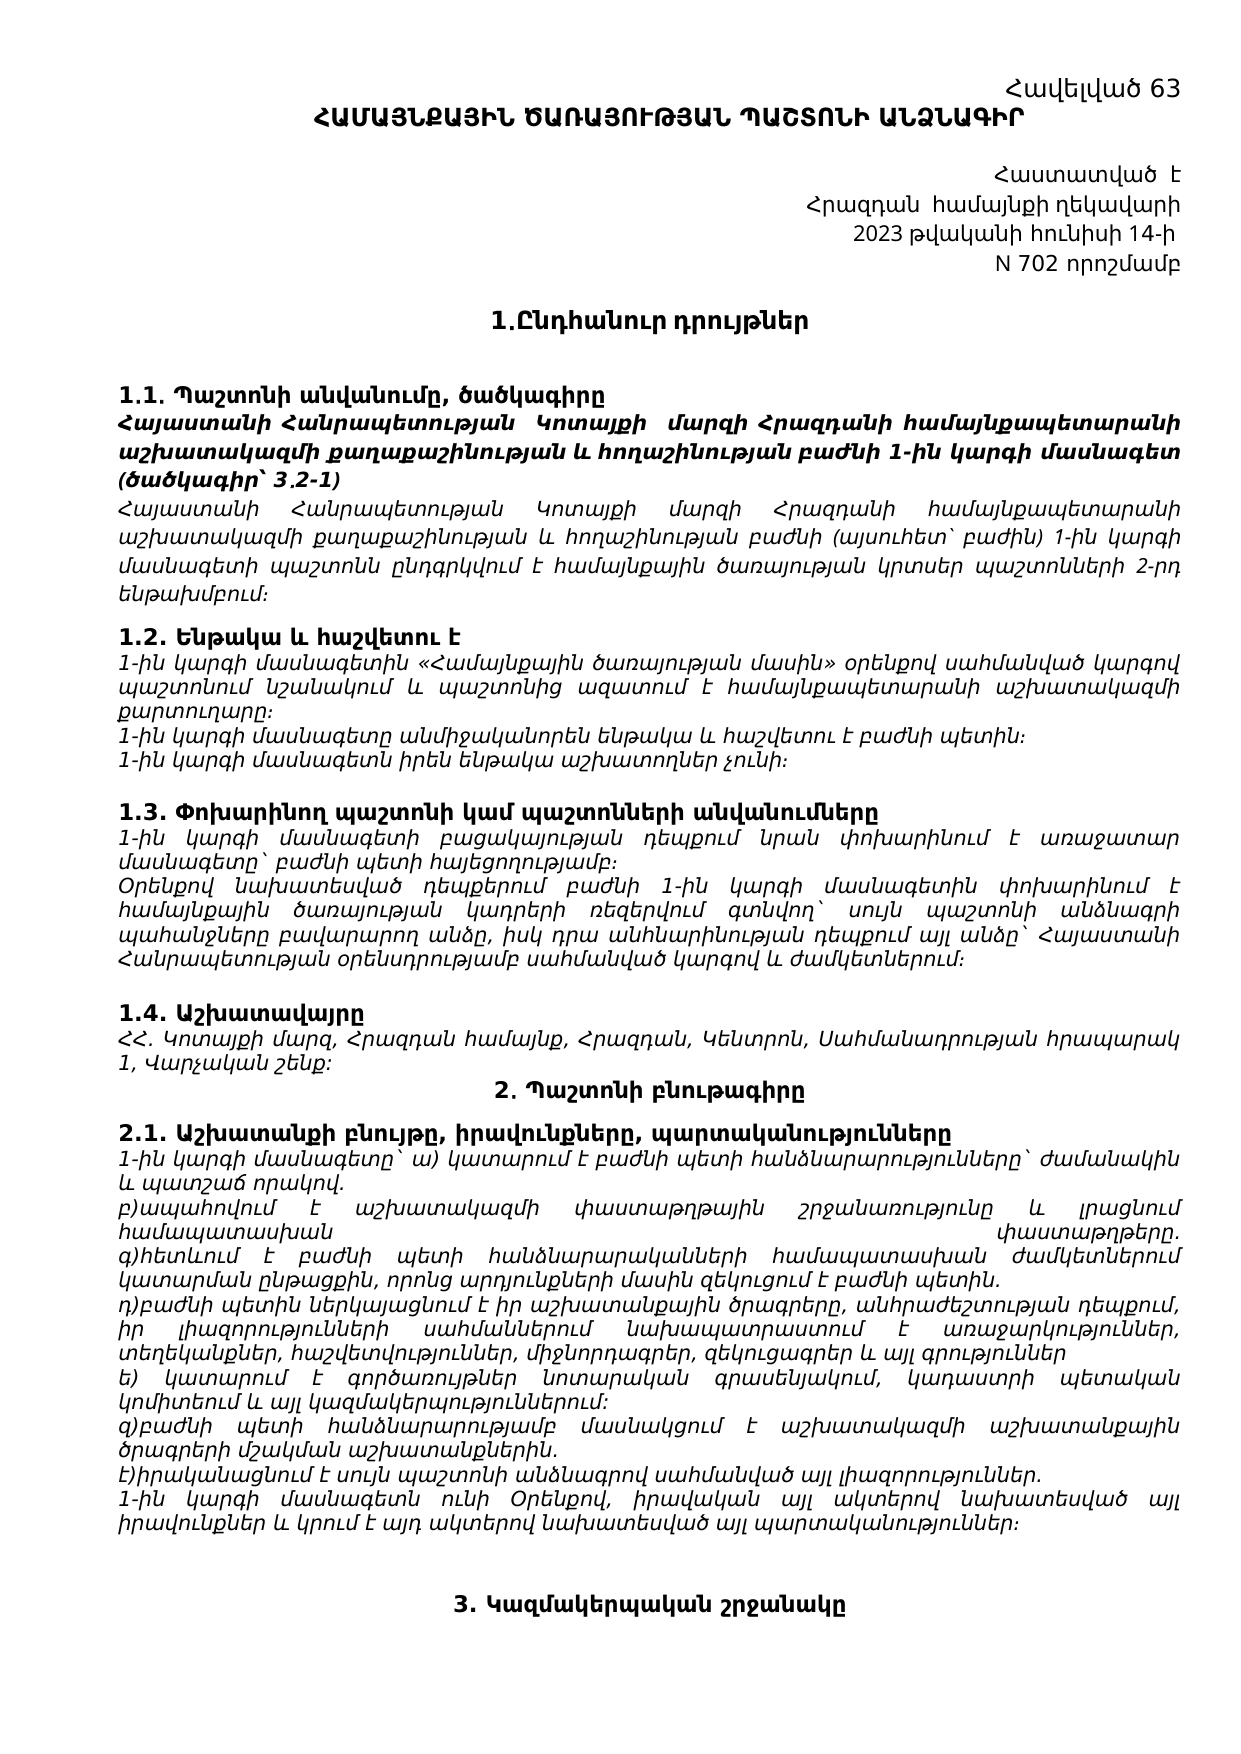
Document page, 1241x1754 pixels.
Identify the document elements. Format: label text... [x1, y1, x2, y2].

text 1.3. Փոխարինող պաշտոնի կամ պաշտոնների անվանումները 1-ին կարգի մասնագետի բացակայության դեպքում նրան փոխարինում է առաջատար մասնագետը` բաժնի պետի հայեցողությամբ։ Օրենքով նախատեսված դեպքերում բաժնի 1-ին կարգի մասնագետին փոխարինում է համայնքային ծառայության կադրերի ռեզերվում գտնվող` սույն պաշտոնի անձնագրի պահանջները բավարարող անձը, իսկ դրա անհնարինության դեպքում այլ անձը` Հայաստանի Հանրապետության օրենսդրությամբ սահմանված կարգով և ժամկետներում։ [118, 799, 1181, 971]
text Հավելված 63 [118, 74, 1181, 103]
text Հաստատված է [118, 159, 1181, 189]
list 2․ Պաշտոնի բնութագիրը [118, 1076, 1181, 1104]
list 3. Կազմակերպական շրջանակը [118, 1591, 1181, 1618]
list է)իրականացնում է սույն պաշտոնի անձնագրով սահմանված այլ լիազորություններ. 1-ին կարգի մասնագետն ունի Օրենքով, իրավական այլ ակտերով նախատեսված այլ իրավունքներ և կրում է այդ ակտերով նախատեսված այլ պարտականություններ։ [118, 1463, 1181, 1535]
text 1.4. Աշխատավայրը ՀՀ. Կոտայքի մարզ, Հրազդան համայնք, Հրազդան, Կենտրոն, Սահմանադրության հրապարակ 1, Վարչական շենք: [118, 1000, 1181, 1076]
text 2.1. Աշխատանքի բնույթը, իրավունքները, պարտականությունները 1-ին կարգի մասնագետը` ա) կատարում է բաժնի պետի հանձնարարությունները` ժամանակին և պատշաճ որակով. բ)ապահովում է աշխատակազմի փաստաթղթային շրջանառությունը և լրացնում համապատասխան փաստաթղթերը. գ)հետևում է բաժնի պետի հանձնարարականների համապատասխան ժամկետներում կատարման ընթացքին, որոնց արդյունքների մասին զեկուցում է բաժնի պետին. դ)բաժնի պետին ներկայացնում է իր աշխատանքային ծրագրերը, անհրաժեշտության դեպքում, իր լիազորությունների սահմաններում նախապատրաստում է առաջարկություններ, տեղեկանքներ, հաշվետվություններ, միջնորդագրեր, զեկուցագրեր և այլ գրություններ ե) կատարում է գործառույթներ նոտարական գրասենյակում, կադաստրի պետական կոմիտեում և այլ կազմակերպություններում: զ)բաժնի պետի հանձնարարությամբ մասնակցում է աշխատակազմի աշխատանքային ծրագրերի մշակման աշխատանքներին. [118, 1120, 1181, 1463]
text ՀԱՄԱՅՆՔԱՅԻՆ ԾԱՌԱՅՈՒԹՅԱՆ ՊԱՇՏՈՆԻ ԱՆՁՆԱԳԻՐ [118, 103, 1181, 132]
text 1.2. Ենթակա և հաշվետու է 1-ին կարգի մասնագետին «Համայնքային ծառայության մասին» օրենքով սահմանված կարգով պաշտոնում նշանակում և պաշտոնից ազատում է համայնքապետարանի աշխատակազմի քարտուղարը։ 1-ին կարգի մասնագետը անմիջականորեն ենթակա և հաշվետու է բաժնի պետին։ 1-ին կարգի մասնագետն իրեն ենթակա աշխատողներ չունի։ [118, 624, 1181, 772]
list 1․Ընդհանուր դրույթներ [118, 305, 1181, 364]
text 1․1․ Պաշտոնի անվանումը, ծածկագիրը Հայաստանի Հանրապետության Կոտայքի մարզի Հրազդանի համայնքապետարանի աշխատակազմի քաղաքաշինության և հողաշինության բաժնի 1-ին կարգի մասնագետ (ծածկագիր՝ 3․2-1) Հայաստանի Հանրապետության Կոտայքի մարզի Հրազդանի համայնքապետարանի աշխատակազմի քաղաքաշինության և հողաշինության բաժնի (այսուհետ` բաժին) 1-ին կարգի մասնագետի պաշտոնն ընդգրկվում է համայնքային ծառայության կրտսեր պաշտոնների 2-րդ ենթախմբում։ [118, 380, 1181, 608]
text Հրազդան համայնքի ղեկավարի 2023 թվականի հունիսի 14-ի N 702 որոշմամբ [118, 189, 1181, 278]
